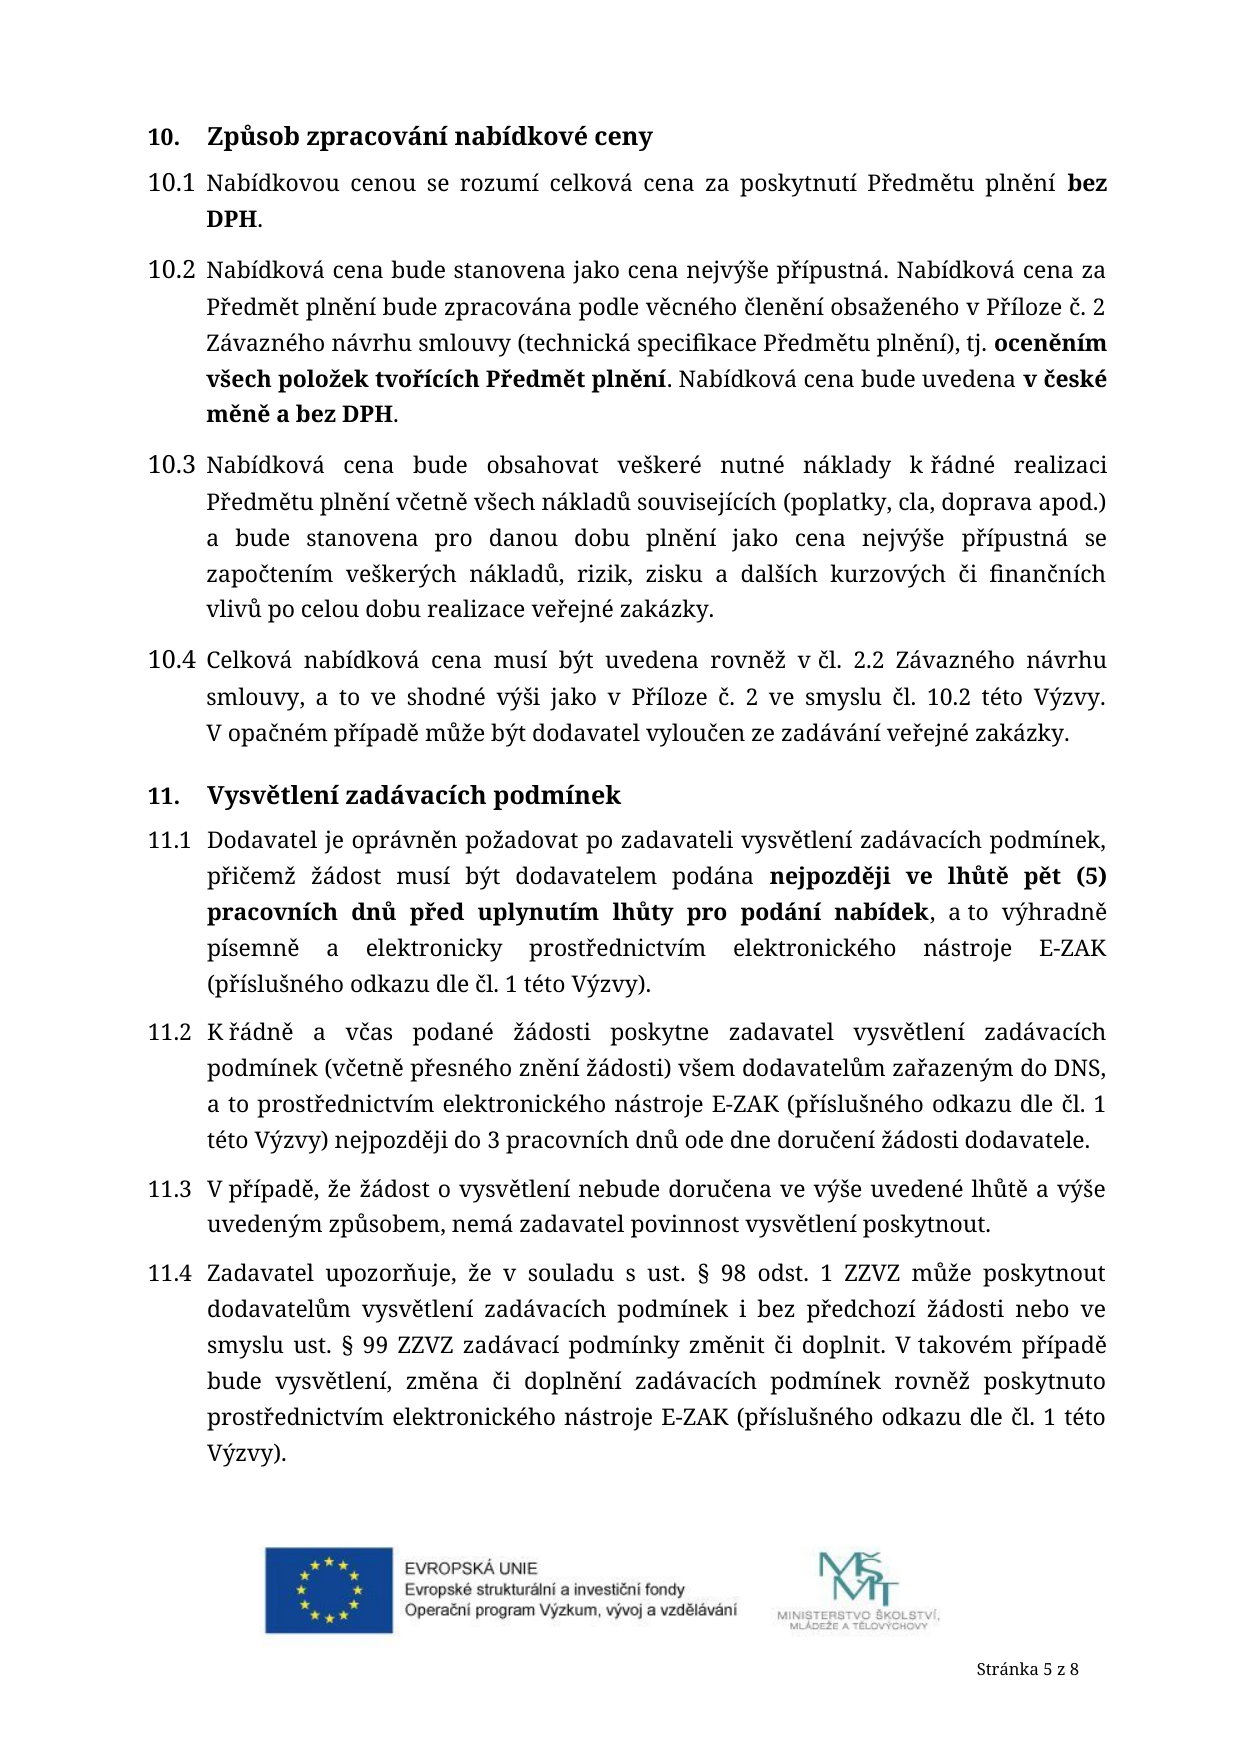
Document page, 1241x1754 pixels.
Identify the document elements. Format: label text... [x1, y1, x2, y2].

picture [220, 1506, 977, 1676]
list Celková nabídková cena musí být uvedena rovněž v čl. 2.2 Závazného návrhu smlouvy, a to ve shodné výši jako v Příloze č. 2 ve smyslu čl. 10.2 této Výzvy. V opačném případě může být dodavatel vyloučen ze zadávání veřejné zakázky. [148, 642, 1107, 748]
list Dodavatel je oprávněn požadovat po zadavateli vysvětlení zadávacích podmínek, přičemž žádost musí být dodavatelem podána nejpozději ve lhůtě pět (5) pracovních dnů před uplynutím lhůty pro podání nabídek, a to výhradně písemně a elektronicky prostřednictvím elektronického nástroje E-ZAK (příslušného odkazu dle čl. 1 této Výzvy). [148, 824, 1107, 999]
list Zadavatel upozorňuje, že v souladu s ust. § 98 odst. 1 ZZVZ může poskytnout dodavatelům vysvětlení zadávacích podmínek i bez předchozí žádosti nebo ve smyslu ust. § 99 ZZVZ zadávací podmínky změnit či doplnit. V takovém případě bude vysvětlení, změna či doplnění zadávacích podmínek rovněž poskytnuto prostřednictvím elektronického nástroje E-ZAK (příslušného odkazu dle čl. 1 této Výzvy). [148, 1257, 1107, 1468]
list Nabídková cena bude obsahovat veškeré nutné náklady k řádné realizaci Předmětu plnění včetně všech nákladů souvisejících (poplatky, cla, doprava apod.) a bude stanovena pro danou dobu plnění jako cena nejvýše přípustná se započtením veškerých nákladů, rizik, zisku a dalších kurzových či finančních vlivů po celou dobu realizace veřejné zakázky. [148, 447, 1107, 625]
list Nabídková cena bude stanovena jako cena nejvýše přípustná. Nabídková cena za Předmět plnění bude zpracována podle věcného členění obsaženého v Příloze č. 2 Závazného návrhu smlouvy (technická specifikace Předmětu plnění), tj. oceněním všech položek tvořících Předmět plnění. Nabídková cena bude uvedena v české měně a bez DPH. [148, 252, 1107, 430]
subtitle Vysvětlení zadávacích podmínek [148, 777, 1107, 812]
list K řádně a včas podané žádosti poskytne zadavatel vysvětlení zadávacích podmínek (včetně přesného znění žádosti) všem dodavatelům zařazeným do DNS, a to prostřednictvím elektronického nástroje E-ZAK (příslušného odkazu dle čl. 1 této Výzvy) nejpozději do 3 pracovních dnů ode dne doručení žádosti dodavatele. [148, 1016, 1107, 1155]
list V případě, že žádost o vysvětlení nebude doručena ve výše uvedené lhůtě a výše uvedeným způsobem, nemá zadavatel povinnost vysvětlení poskytnout. [148, 1172, 1107, 1240]
subtitle Způsob zpracování nabídkové ceny [148, 118, 1107, 152]
list Nabídkovou cenou se rozumí celková cena za poskytnutí Předmětu plnění bez DPH. [148, 165, 1107, 235]
